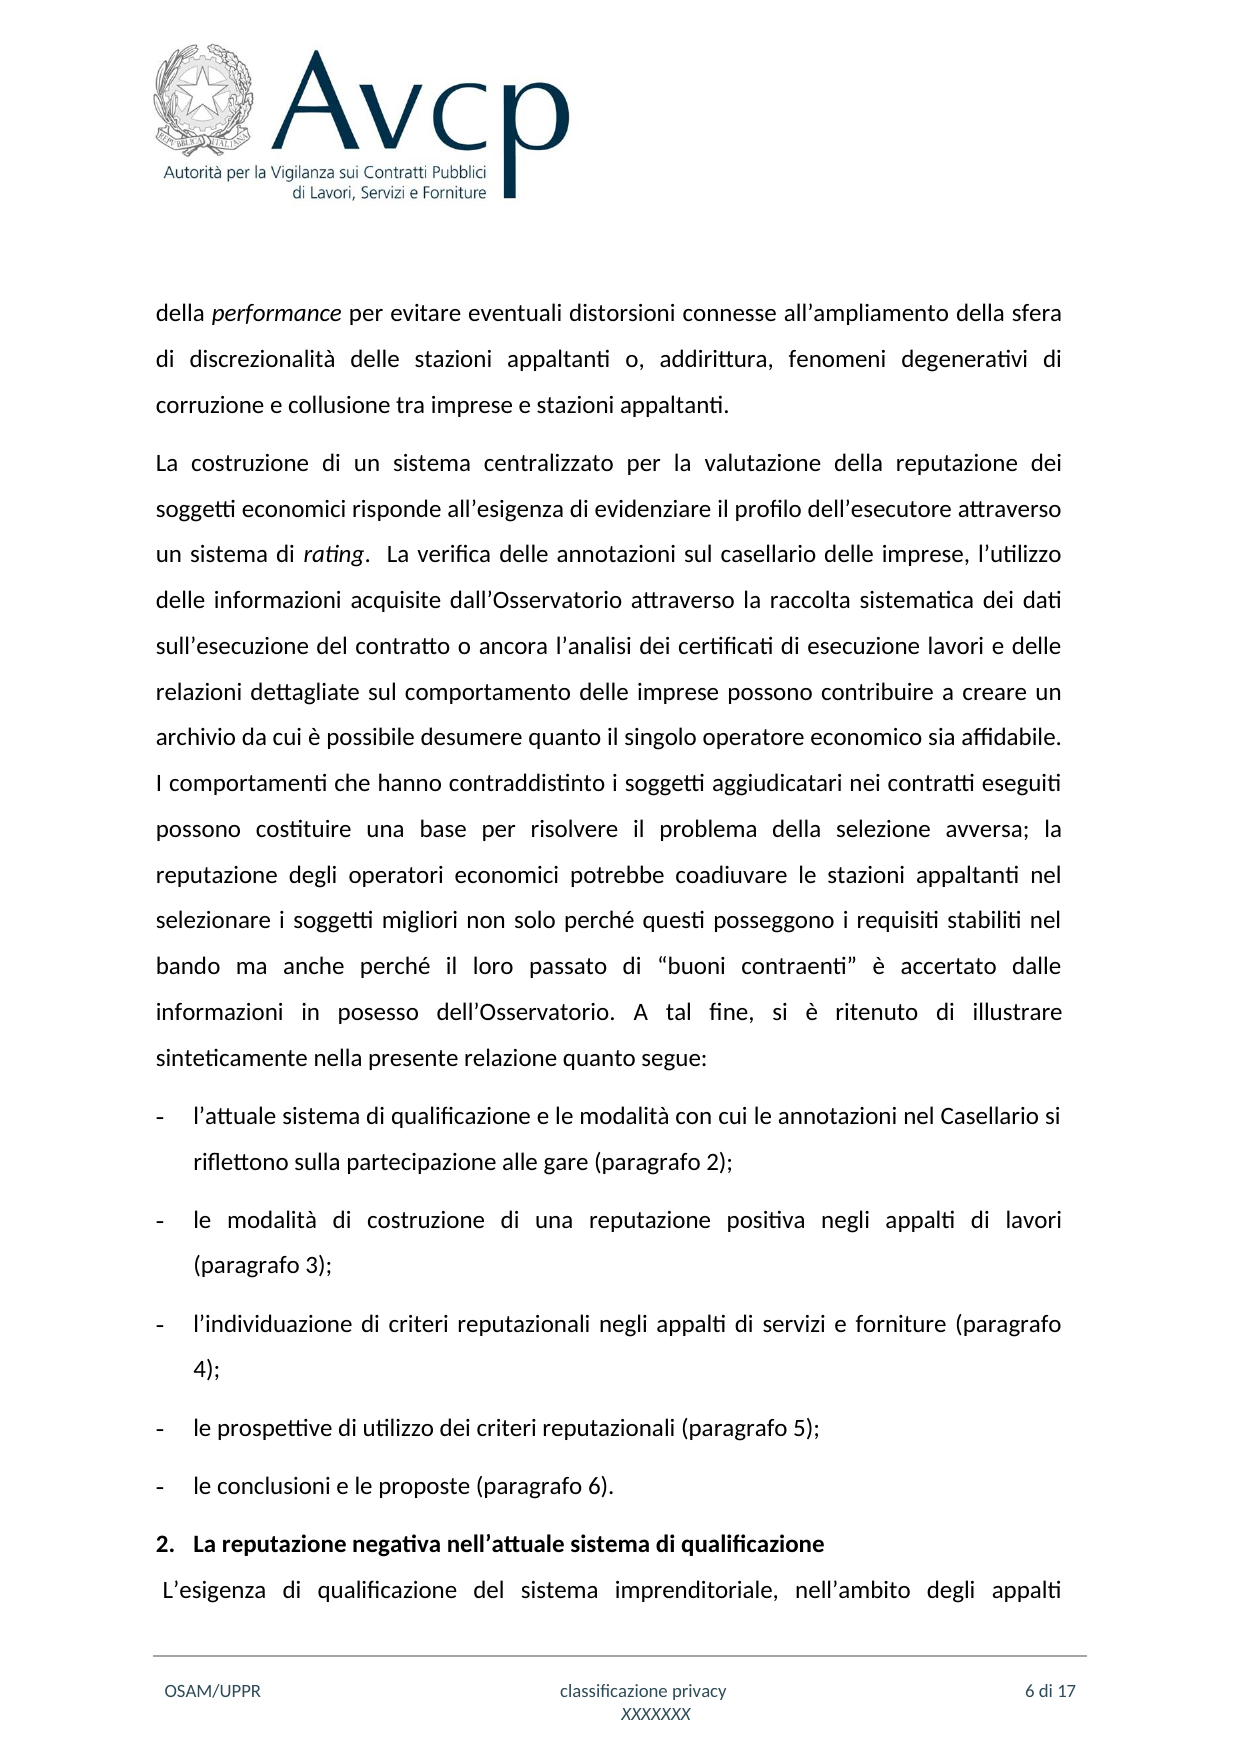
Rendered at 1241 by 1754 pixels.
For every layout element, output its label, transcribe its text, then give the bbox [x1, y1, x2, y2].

list l’attuale sistema di qualificazione e le modalità con cui le annotazioni nel Casellario si riflettono sulla partecipazione alle gare (paragrafo 2); [156, 1100, 1063, 1176]
picture [120, 2, 605, 239]
list La reputazione negativa nell’attuale sistema di qualificazione [156, 1528, 1122, 1559]
list le modalità di costruzione di una reputazione positiva negli appalti di lavori (paragrafo 3); [156, 1204, 1063, 1280]
list le conclusioni e le proposte (paragrafo 6). [156, 1470, 1063, 1501]
list l’individuazione di criteri reputazionali negli appalti di servizi e forniture (paragrafo 4); [156, 1308, 1063, 1384]
list le prospettive di utilizzo dei criteri reputazionali (paragrafo 5); [156, 1412, 1063, 1442]
text La costruzione di un sistema centralizzato per la valutazione della reputazione dei soggetti economici risponde all’esigenza di evidenziare il profilo dell’esecutore attraverso un sistema di rating. La verifica delle annotazioni sul casellario delle imprese, l’utilizzo delle informazioni acquisite dall’Osservatorio attraverso la raccolta sistematica dei dati sull’esecuzione del contratto o ancora l’analisi dei certificati di esecuzione lavori e delle relazioni dettagliate sul comportamento delle imprese possono contribuire a creare un archivio da cui è possibile desumere quanto il singolo operatore economico sia affidabile. I comportamenti che hanno contraddistinto i soggetti aggiudicatari nei contratti eseguiti possono costituire una base per risolvere il problema della selezione avversa; la reputazione degli operatori economici potrebbe coadiuvare le stazioni appaltanti nel selezionare i soggetti migliori non solo perché questi posseggono i requisiti stabiliti nel bando ma anche perché il loro passato di “buoni contraenti” è accertato dalle informazioni in posesso dell’Osservatorio. A tal fine, si è ritenuto di illustrare sinteticamente nella presente relazione quanto segue: [156, 447, 1063, 1072]
